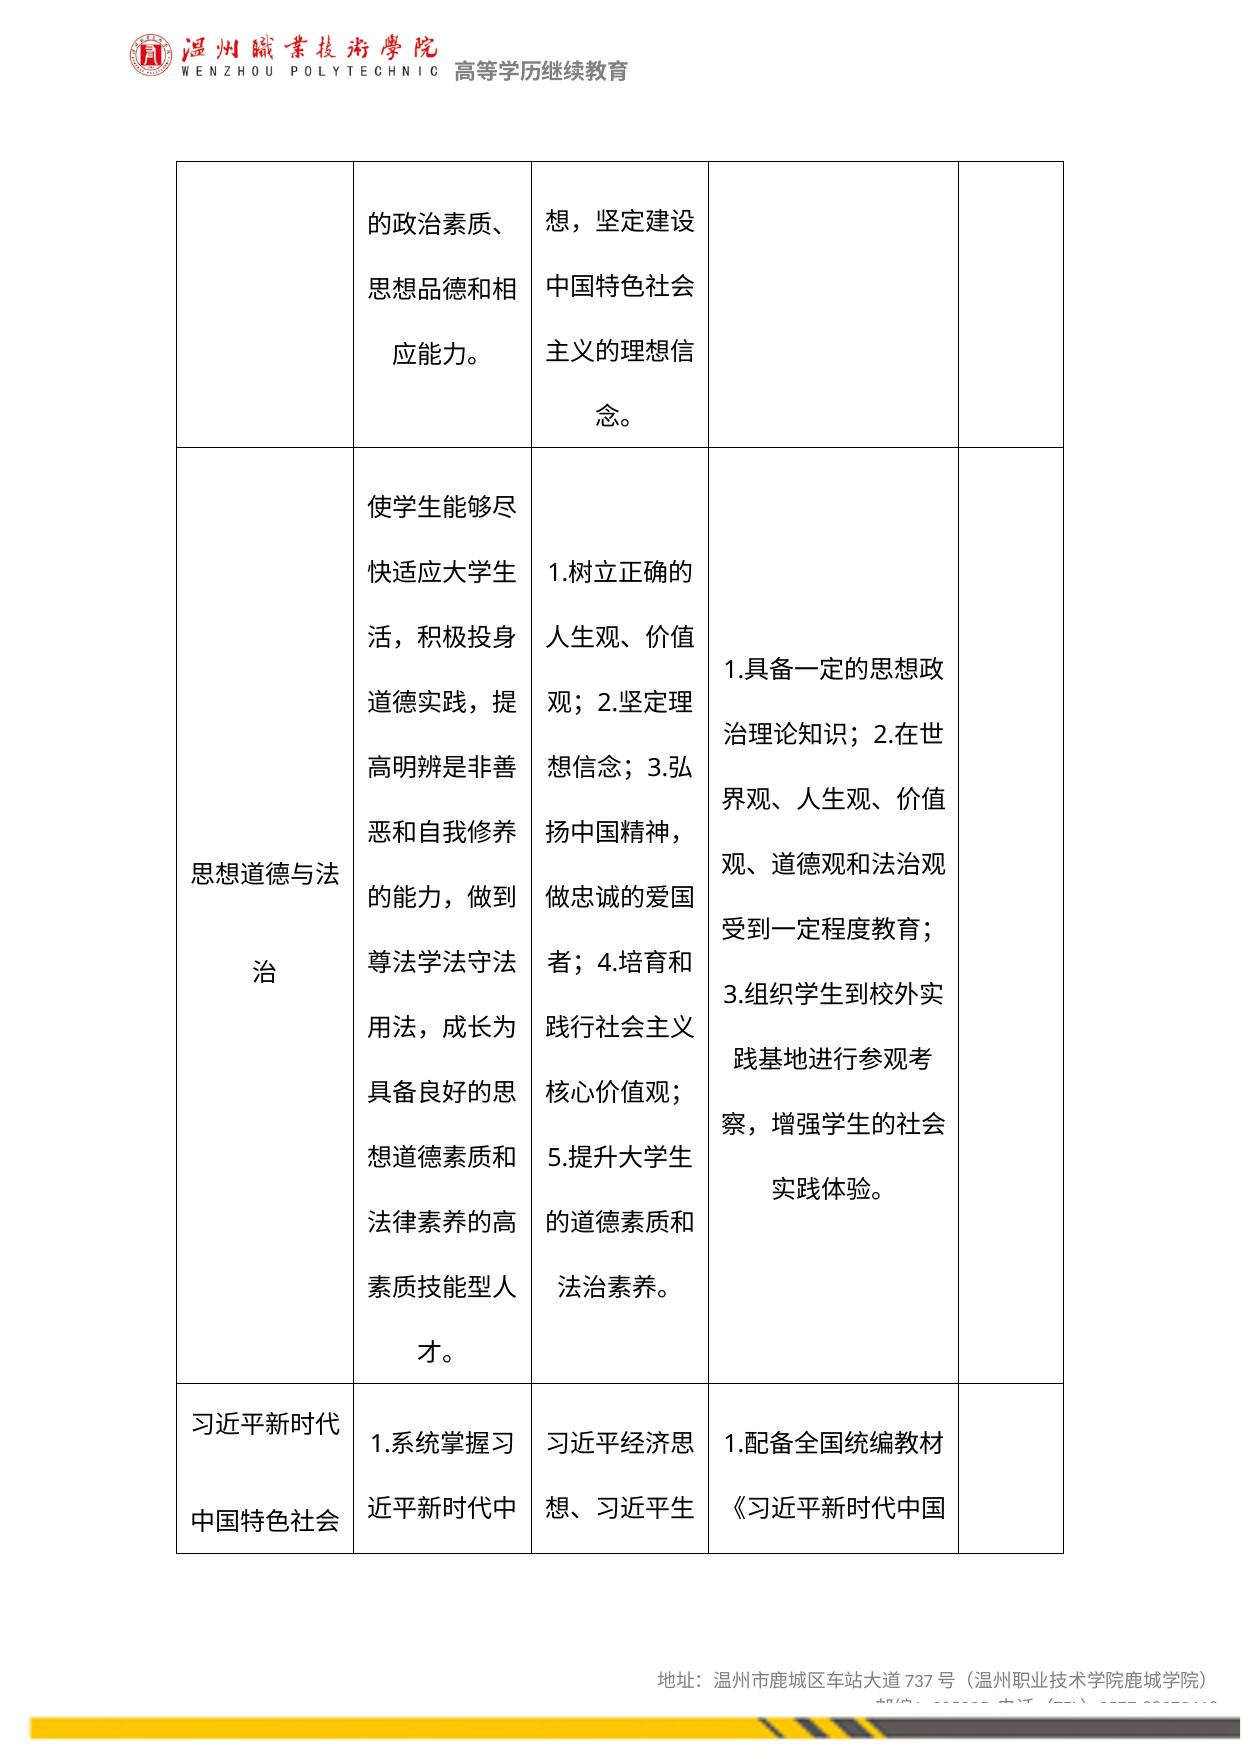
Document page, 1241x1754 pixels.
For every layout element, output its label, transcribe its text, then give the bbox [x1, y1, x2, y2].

table_cell 1.具备一定的思想政治理论知识；2.在世界观、人生观、价值观、道德观和法治观受到一定程度教育；3.组织学生到校外实践基地进行参观考察，增强学生的社会实践体验。 [709, 448, 958, 1383]
table_cell [959, 162, 1063, 447]
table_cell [354, 162, 531, 447]
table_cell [177, 162, 353, 447]
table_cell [709, 162, 958, 447]
picture [125, 25, 446, 85]
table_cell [709, 1384, 958, 1552]
table_cell [959, 448, 1063, 1383]
picture [0, 1703, 1241, 1754]
table_cell 习近平新时代中国特色社会主义思想概论 [177, 1384, 353, 1552]
table_cell 使学生能够尽快适应大学生活，积极投身道德实践，提高明辨是非善恶和自我修养的能力，做到尊法学法守法用法，成长为具备良好的思想道德素质和法律素养的高素质技能型人才。 [354, 448, 531, 1383]
table_cell [959, 1384, 1063, 1552]
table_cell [532, 162, 708, 447]
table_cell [532, 1384, 708, 1552]
table_cell 1.树立正确的人生观、价值观；2.坚定理想信念；3.弘扬中国精神，做忠诚的爱国者；4.培育和践行社会主义核心价值观；5.提升大学生的道德素质和法治素养。 [532, 448, 708, 1383]
table_cell 思想道德与法治 [177, 448, 353, 1383]
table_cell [354, 1384, 531, 1552]
